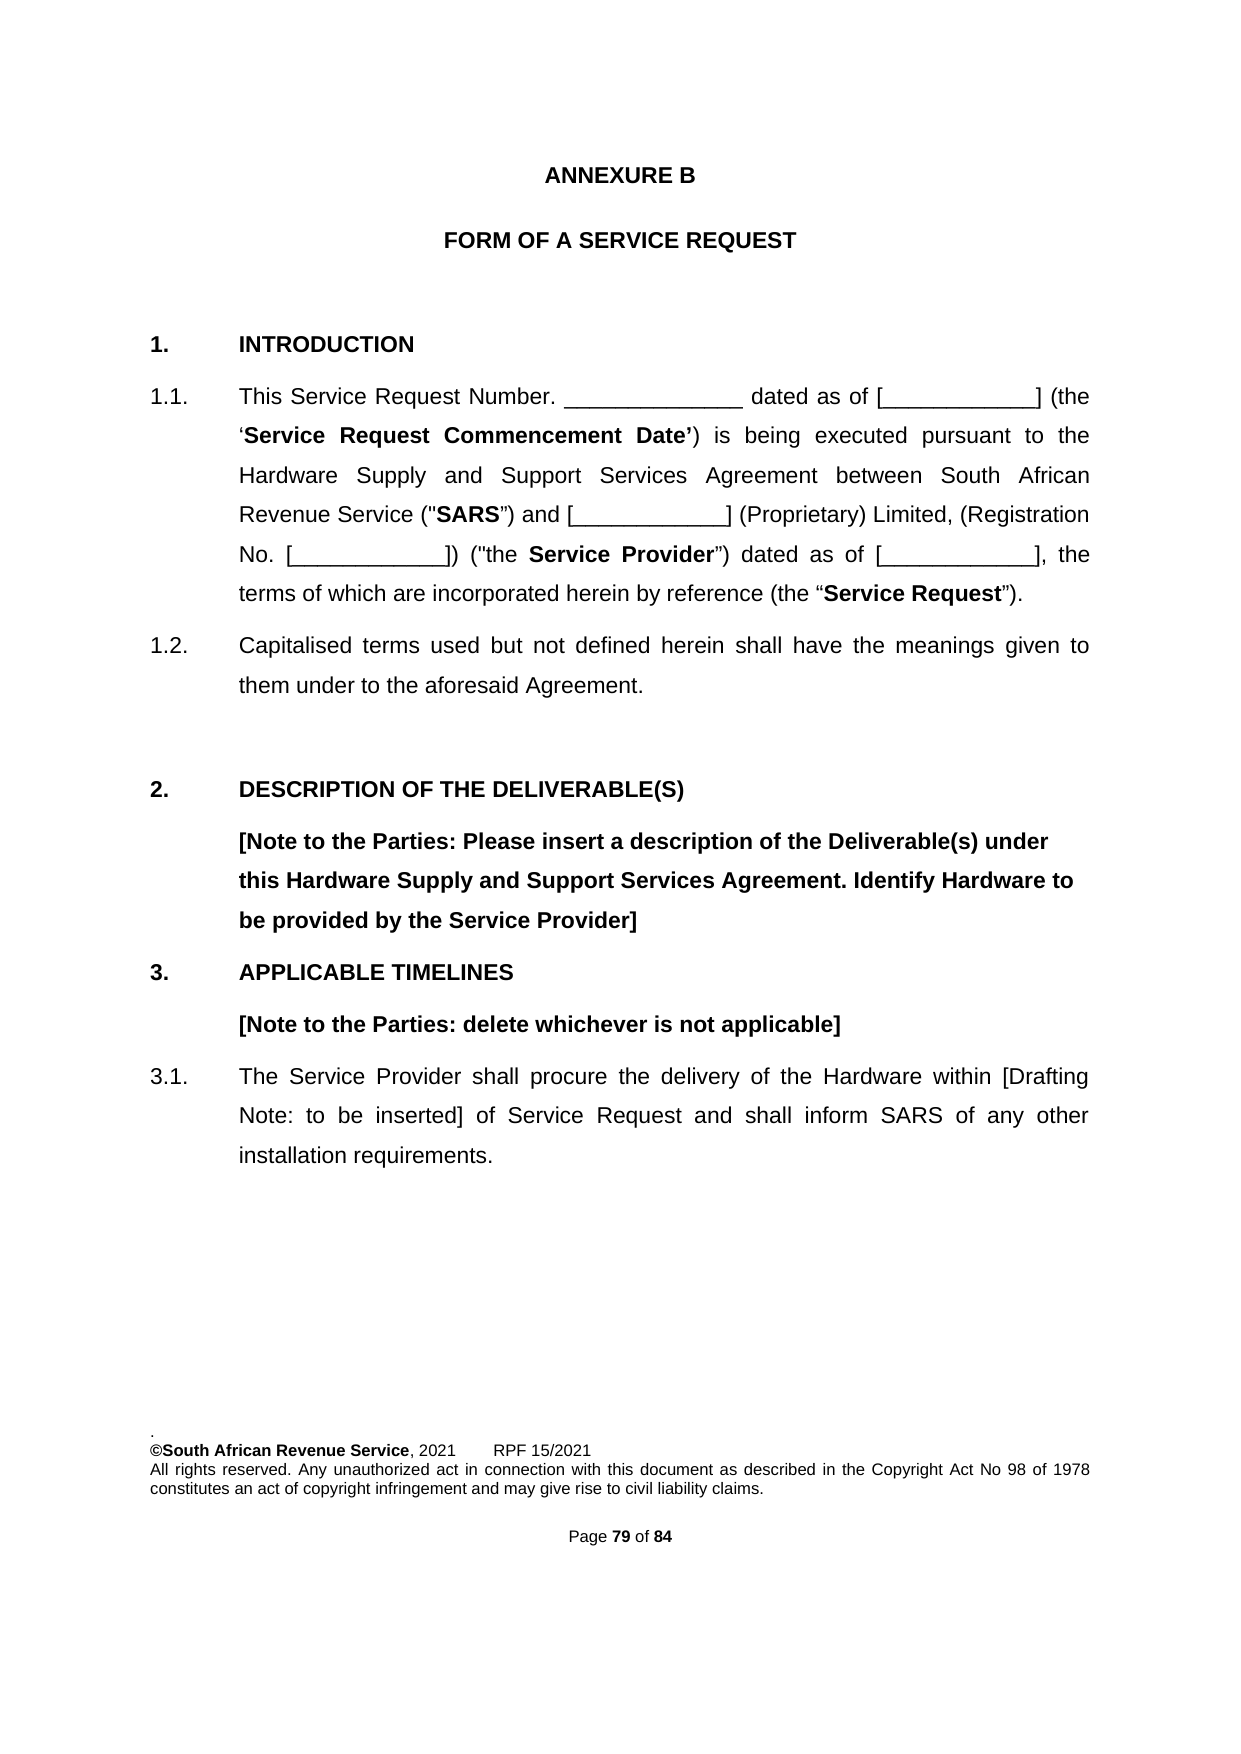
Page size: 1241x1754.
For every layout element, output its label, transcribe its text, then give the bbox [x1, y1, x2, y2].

text [Note to the Parties: Please insert a description of the Deliverable(s) under this Hardware Supply and Support Services Agreement. Identify Hardware to be provided by the Service Provider] [239, 828, 1090, 933]
subtitle Form of a SERVICE REQUEST [150, 227, 1090, 253]
list The Service Provider shall procure the delivery of the Hardware within [Drafting Note: to be inserted] of Service Request and shall inform SARS of any other installation requirements. [150, 1063, 1090, 1168]
subtitle INTRODUCTION [150, 331, 1090, 357]
subtitle DESCRIPTION OF THE deliverable(s) [150, 776, 1090, 802]
list Capitalised terms used but not defined herein shall have the meanings given to them under to the aforesaid Agreement. [150, 632, 1090, 698]
text [Note to the Parties: delete whichever is not applicable] [239, 1011, 1090, 1037]
subtitle applicable TIMELINEs [150, 959, 1090, 985]
list This Service Request Number. ______________ dated as of [____________] (the ‘Service Request Commencement Date’) is being executed pursuant to the Hardware Supply and Support Services Agreement between South African Revenue Service ("SARS”) and [____________] (Proprietary) Limited, (Registration No. [____________]) ("the Service Provider”) dated as of [____________], the terms of which are incorporated herein by reference (the “Service Request”). [150, 383, 1090, 607]
text annexure b [150, 162, 1090, 189]
